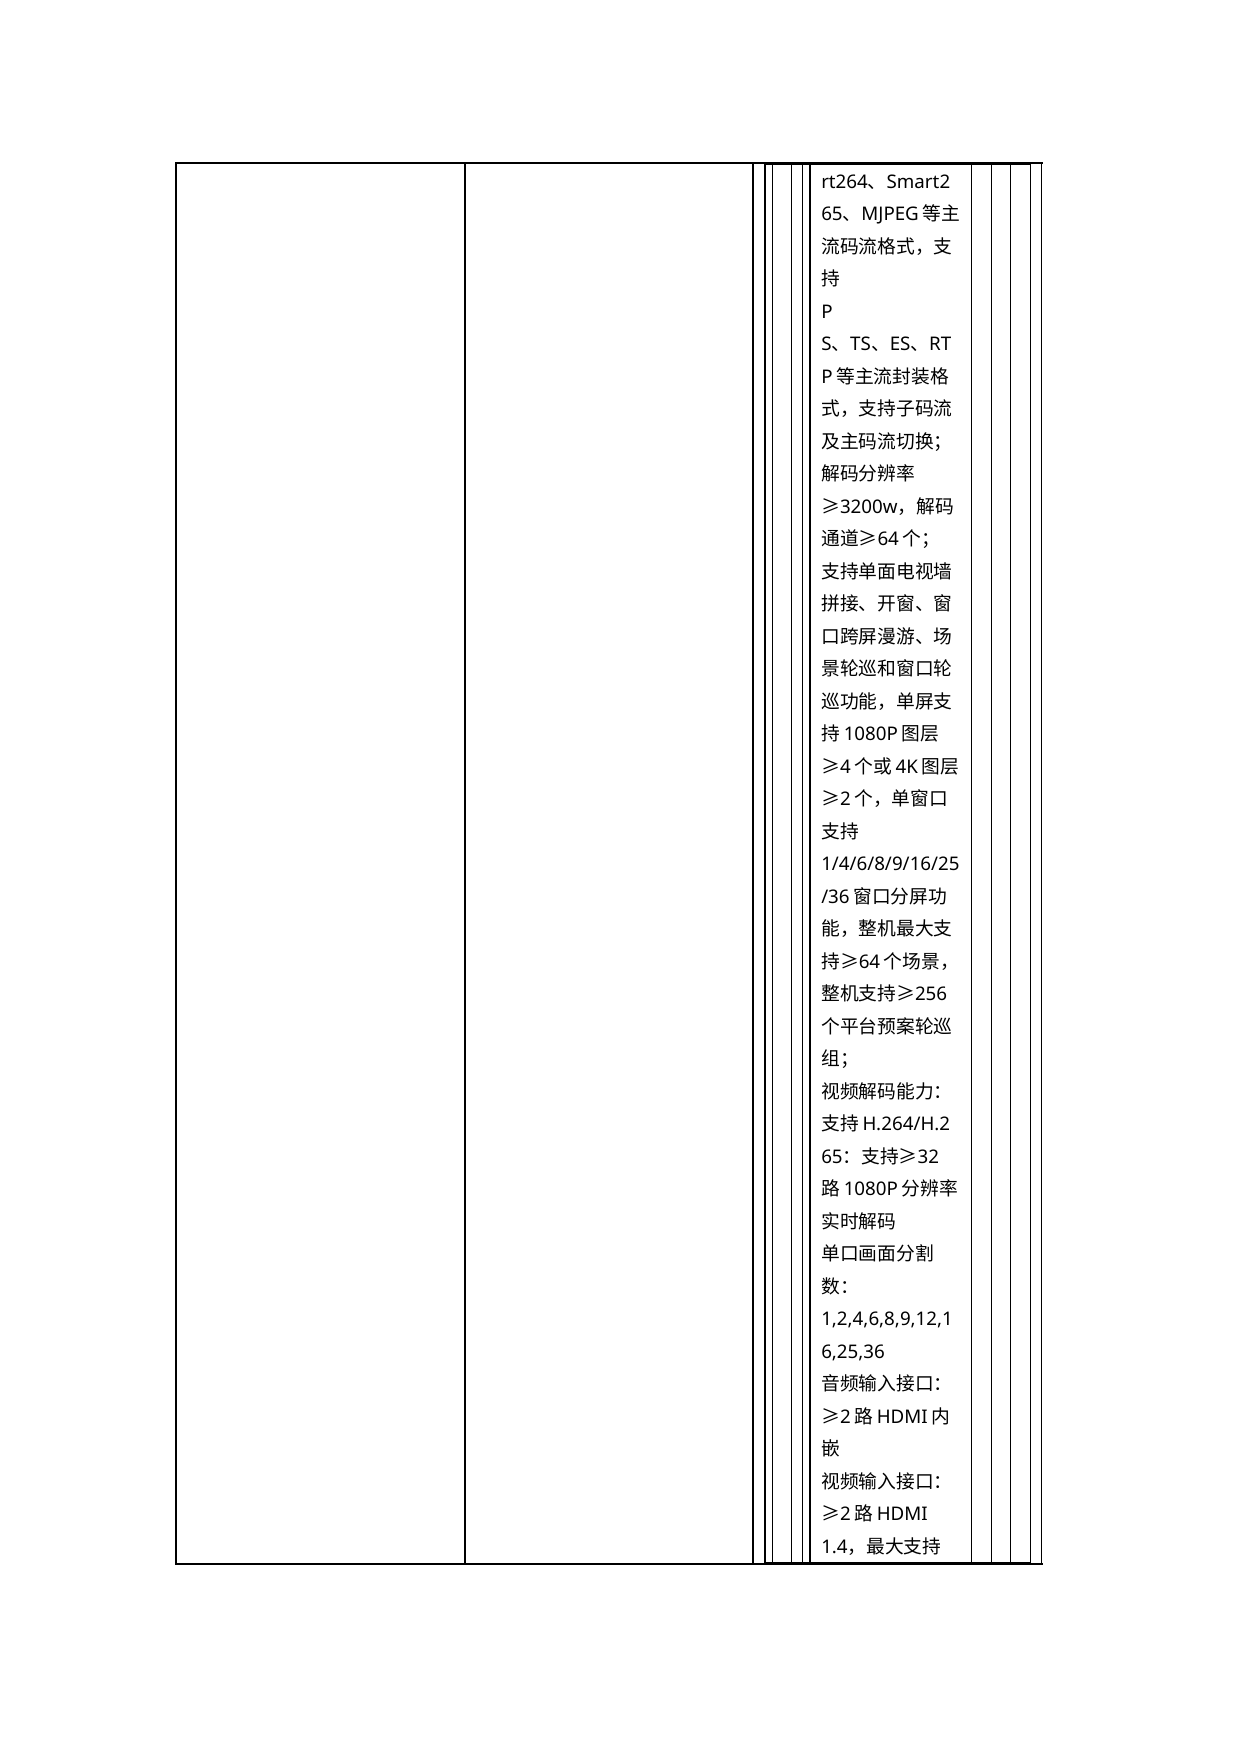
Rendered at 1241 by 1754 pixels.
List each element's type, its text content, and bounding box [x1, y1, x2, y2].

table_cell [1031, 164, 1041, 1563]
table_cell [466, 164, 752, 1563]
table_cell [992, 165, 1010, 1562]
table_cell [811, 165, 971, 1562]
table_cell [792, 165, 802, 1562]
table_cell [773, 165, 791, 1562]
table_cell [1011, 165, 1030, 1562]
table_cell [754, 164, 764, 1563]
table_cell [972, 165, 991, 1562]
table_cell 1 [177, 164, 464, 1563]
